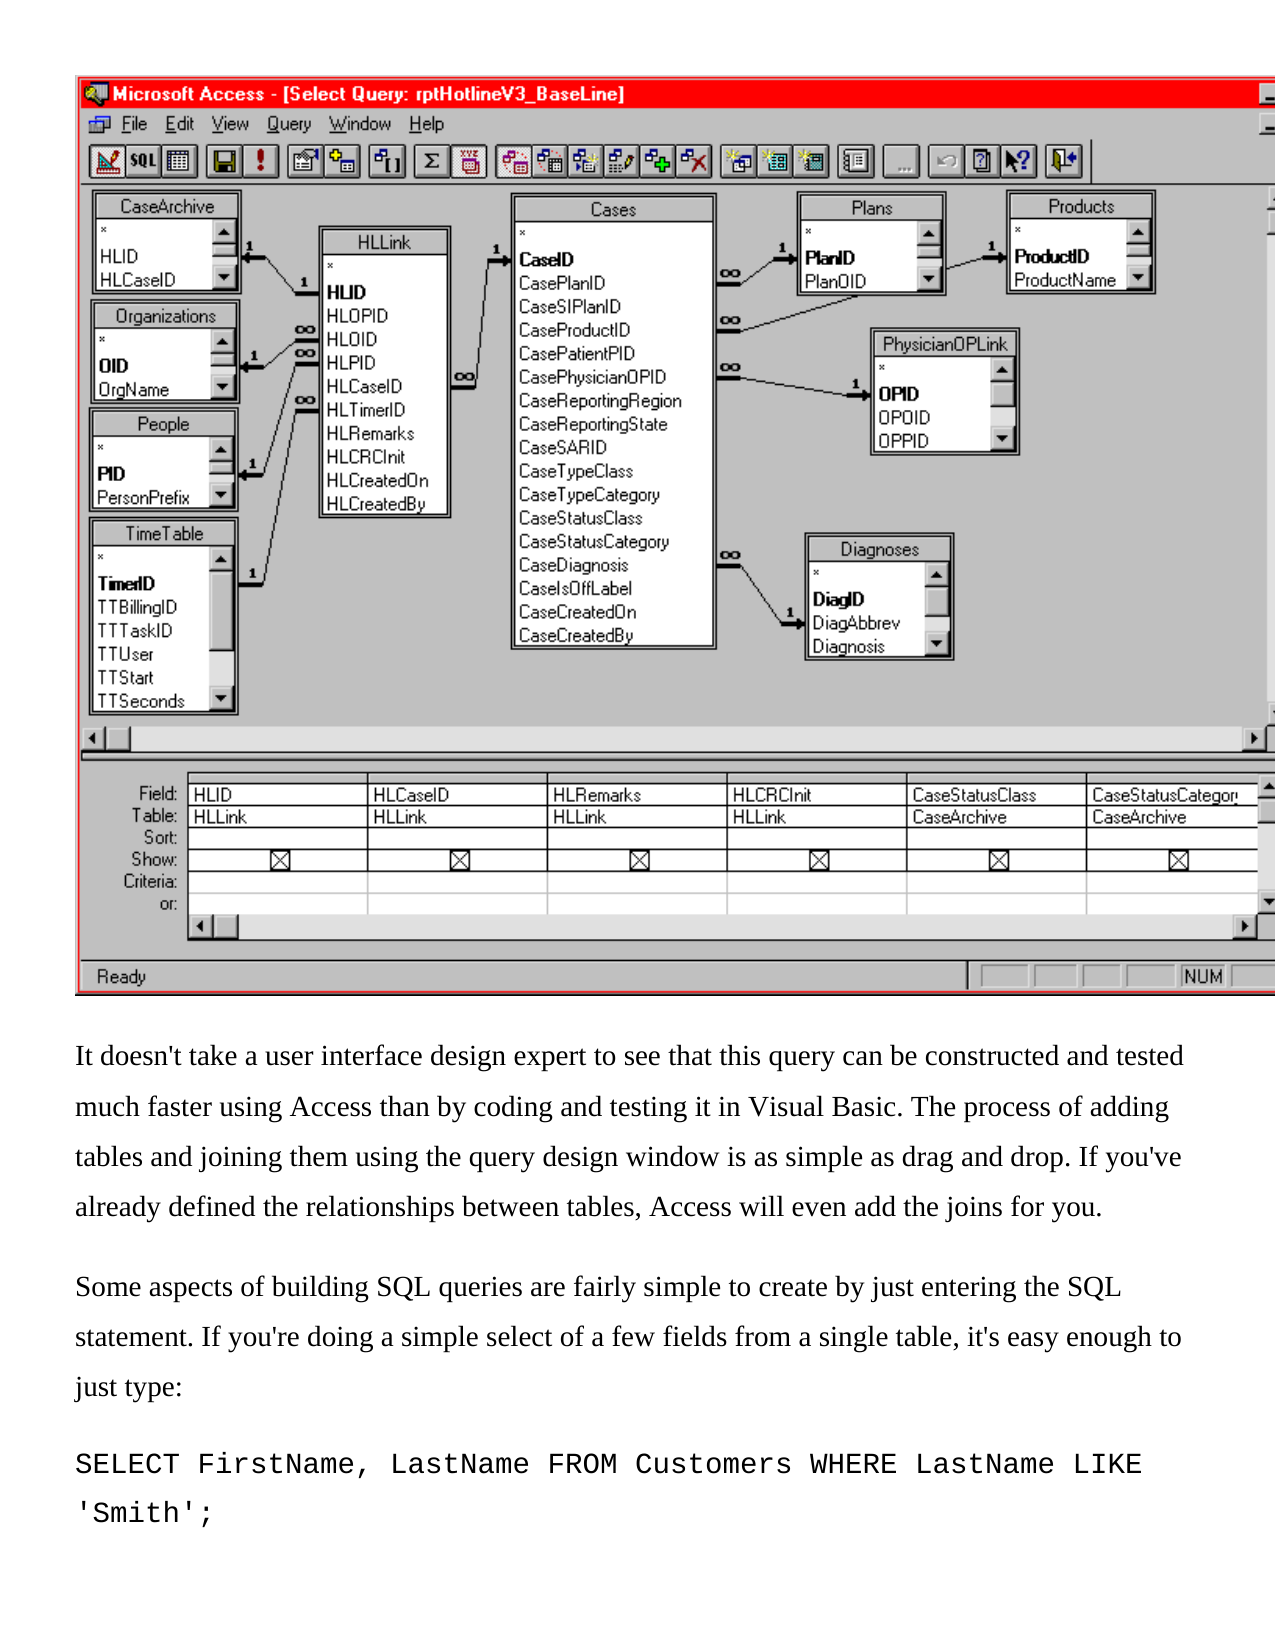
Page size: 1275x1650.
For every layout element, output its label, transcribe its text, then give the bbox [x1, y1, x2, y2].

text Some aspects of building SQL queries are fairly simple to create by just entering the SQL statement. If you're doing a simple select of a few fields from a single table, it's easy enough to just type: [75, 1269, 1200, 1403]
text SELECT FirstName, LastName FROM Customers WHERE LastName LIKE 'Smith'; [75, 1449, 1200, 1531]
picture [75, 75, 1275, 996]
text It doesn't take a user interface design expert to see that this query can be constructed and tested much faster using Access than by coding and testing it in Visual Basic. The process of adding tables and joining them using the query design window is as simple as drag and drop. If you've already defined the relationships between tables, Access will even add the joins for you. [75, 1038, 1200, 1223]
